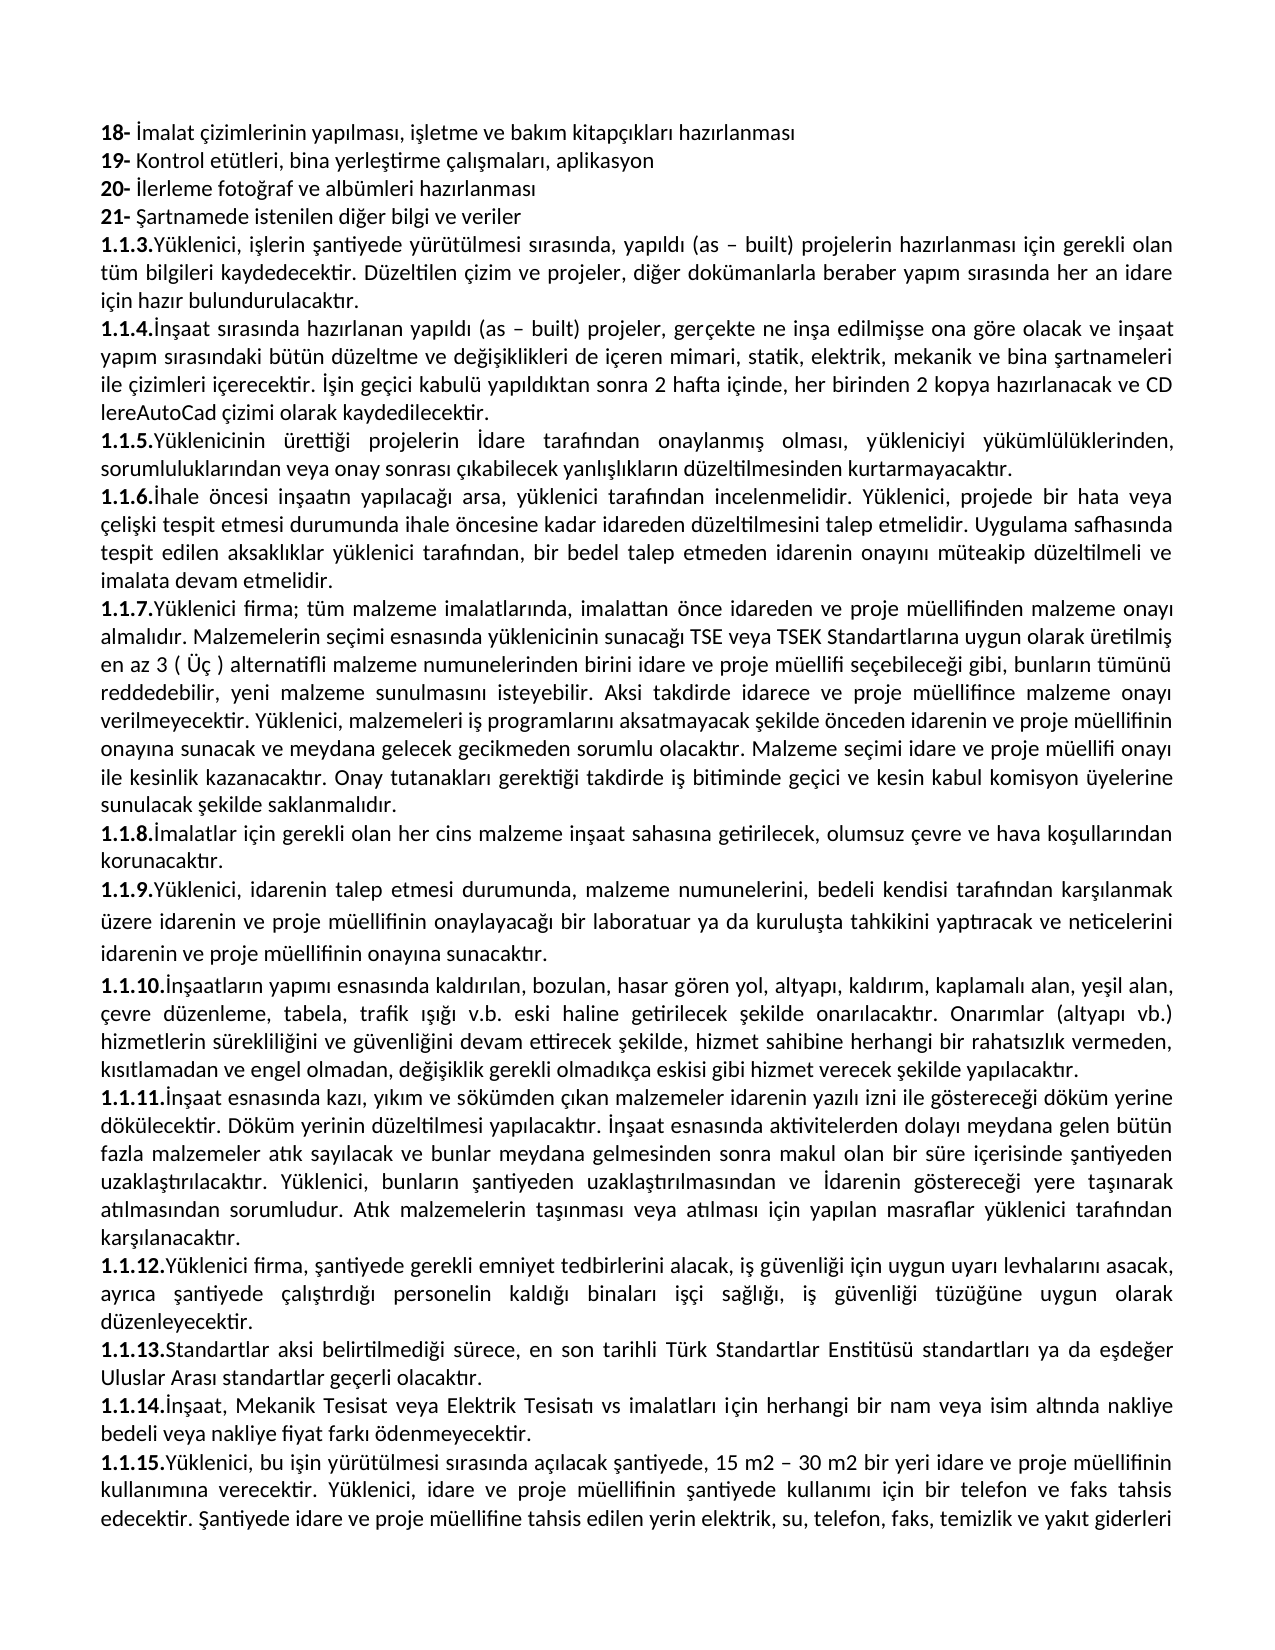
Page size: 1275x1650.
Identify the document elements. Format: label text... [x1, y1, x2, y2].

text 1.1.10.İnşaatların yapımı esnasında kaldırılan, bozulan, hasar gören yol, altyapı, kaldırım, kaplamalı alan, yeşil alan, çevre düzenleme, tabela, trafik ışığı v.b. eski haline getirilecek şekilde onarılacaktır. Onarımlar (altyapı vb.) hizmetlerin sürekliliğini ve güvenliğini devam ettirecek şekilde, hizmet sahibine herhangi bir rahatsızlık vermeden, kısıtlamadan ve engel olmadan, değişiklik gerekli olmadıkça eskisi gibi hizmet verecek şekilde yapılacaktır. [100, 971, 1174, 1083]
text 1.1.12.Yüklenici firma, şantiyede gerekli emniyet tedbirlerini alacak, iş güvenliği için uygun uyarı levhalarını asacak, ayrıca şantiyede çalıştırdığı personelin kaldığı binaları işçi sağlığı, iş güvenliği tüzüğüne uygun olarak düzenleyecektir. [100, 1251, 1174, 1336]
text 1.1.9.Yüklenici, idarenin talep etmesi durumunda, malzeme numunelerini, bedeli kendisi tarafından karşılanmak üzere idarenin ve proje müellifinin onaylayacağı bir laboratuar ya da kuruluşta tahkikini yaptıracak ve neticelerini idarenin ve proje müellifinin onayına sunacaktır. [100, 875, 1174, 967]
text 1.1.4.İnşaat sırasında hazırlanan yapıldı (as – built) projeler, gerçekte ne inşa edilmişse ona göre olacak ve inşaat yapım sırasındaki bütün düzeltme ve değişiklikleri de içeren mimari, statik, elektrik, mekanik ve bina şartnameleri ile çizimleri içerecektir. İşin geçici kabulü yapıldıktan sonra 2 hafta içinde, her birinden 2 kopya hazırlanacak ve CD lereAutoCad çizimi olarak kaydedilecektir. [100, 314, 1174, 426]
text 18- İmalat çizimlerinin yapılması, işletme ve bakım kitapçıkları hazırlanması [100, 118, 1174, 146]
text 1.1.6.İhale öncesi inşaatın yapılacağı arsa, yüklenici tarafından incelenmelidir. Yüklenici, projede bir hata veya çelişki tespit etmesi durumunda ihale öncesine kadar idareden düzeltilmesini talep etmelidir. Uygulama safhasında tespit edilen aksaklıklar yüklenici tarafından, bir bedel talep etmeden idarenin onayını müteakip düzeltilmeli ve imalata devam etmelidir. [100, 482, 1174, 594]
text 21- Şartnamede istenilen diğer bilgi ve veriler [100, 202, 1174, 230]
text 19- Kontrol etütleri, bina yerleştirme çalışmaları, aplikasyon [100, 146, 1174, 174]
text 1.1.5.Yüklenicinin ürettiği projelerin İdare tarafından onaylanmış olması, yükleniciyi yükümlülüklerinden, sorumluluklarından veya onay sonrası çıkabilecek yanlışlıkların düzeltilmesinden kurtarmayacaktır. [100, 426, 1174, 482]
text 1.1.7.Yüklenici firma; tüm malzeme imalatlarında, imalattan önce idareden ve proje müellifinden malzeme onayı almalıdır. Malzemelerin seçimi esnasında yüklenicinin sunacağı TSE veya TSEK Standartlarına uygun olarak üretilmiş en az 3 ( Üç ) alternatifli malzeme numunelerinden birini idare ve proje müellifi seçebileceği gibi, bunların tümünü reddedebilir, yeni malzeme sunulmasını isteyebilir. Aksi takdirde idarece ve proje müellifince malzeme onayı verilmeyecektir. Yüklenici, malzemeleri iş programlarını aksatmayacak şekilde önceden idarenin ve proje müellifinin onayına sunacak ve meydana gelecek gecikmeden sorumlu olacaktır. Malzeme seçimi idare ve proje müellifi onayı ile kesinlik kazanacaktır. Onay tutanakları gerektiği takdirde iş bitiminde geçici ve kesin kabul komisyon üyelerine sunulacak şekilde saklanmalıdır. [100, 594, 1174, 819]
text 1.1.3.Yüklenici, işlerin şantiyede yürütülmesi sırasında, yapıldı (as – built) projelerin hazırlanması için gerekli olan tüm bilgileri kaydedecektir. Düzeltilen çizim ve projeler, diğer dokümanlarla beraber yapım sırasında her an idare için hazır bulundurulacaktır. [100, 230, 1174, 314]
text 1.1.14.İnşaat, Mekanik Tesisat veya Elektrik Tesisatı vs imalatları için herhangi bir nam veya isim altında nakliye bedeli veya nakliye fiyat farkı ödenmeyecektir. [100, 1392, 1174, 1448]
text 1.1.8.İmalatlar için gerekli olan her cins malzeme inşaat sahasına getirilecek, olumsuz çevre ve hava koşullarından korunacaktır. [100, 819, 1174, 875]
text 1.1.11.İnşaat esnasında kazı, yıkım ve sökümden çıkan malzemeler idarenin yazılı izni ile göstereceği döküm yerine dökülecektir. Döküm yerinin düzeltilmesi yapılacaktır. İnşaat esnasında aktivitelerden dolayı meydana gelen bütün fazla malzemeler atık sayılacak ve bunlar meydana gelmesinden sonra makul olan bir süre içerisinde şantiyeden uzaklaştırılacaktır. Yüklenici, bunların şantiyeden uzaklaştırılmasından ve İdarenin göstereceği yere taşınarak atılmasından sorumludur. Atık malzemelerin taşınması veya atılması için yapılan masraflar yüklenici tarafından karşılanacaktır. [100, 1083, 1174, 1251]
text 20- İlerleme fotoğraf ve albümleri hazırlanması [100, 174, 1174, 202]
text 1.1.13.Standartlar aksi belirtilmediği sürece, en son tarihli Türk Standartlar Enstitüsü standartları ya da eşdeğer Uluslar Arası standartlar geçerli olacaktır. [100, 1336, 1174, 1392]
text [100, 1448, 1174, 1532]
